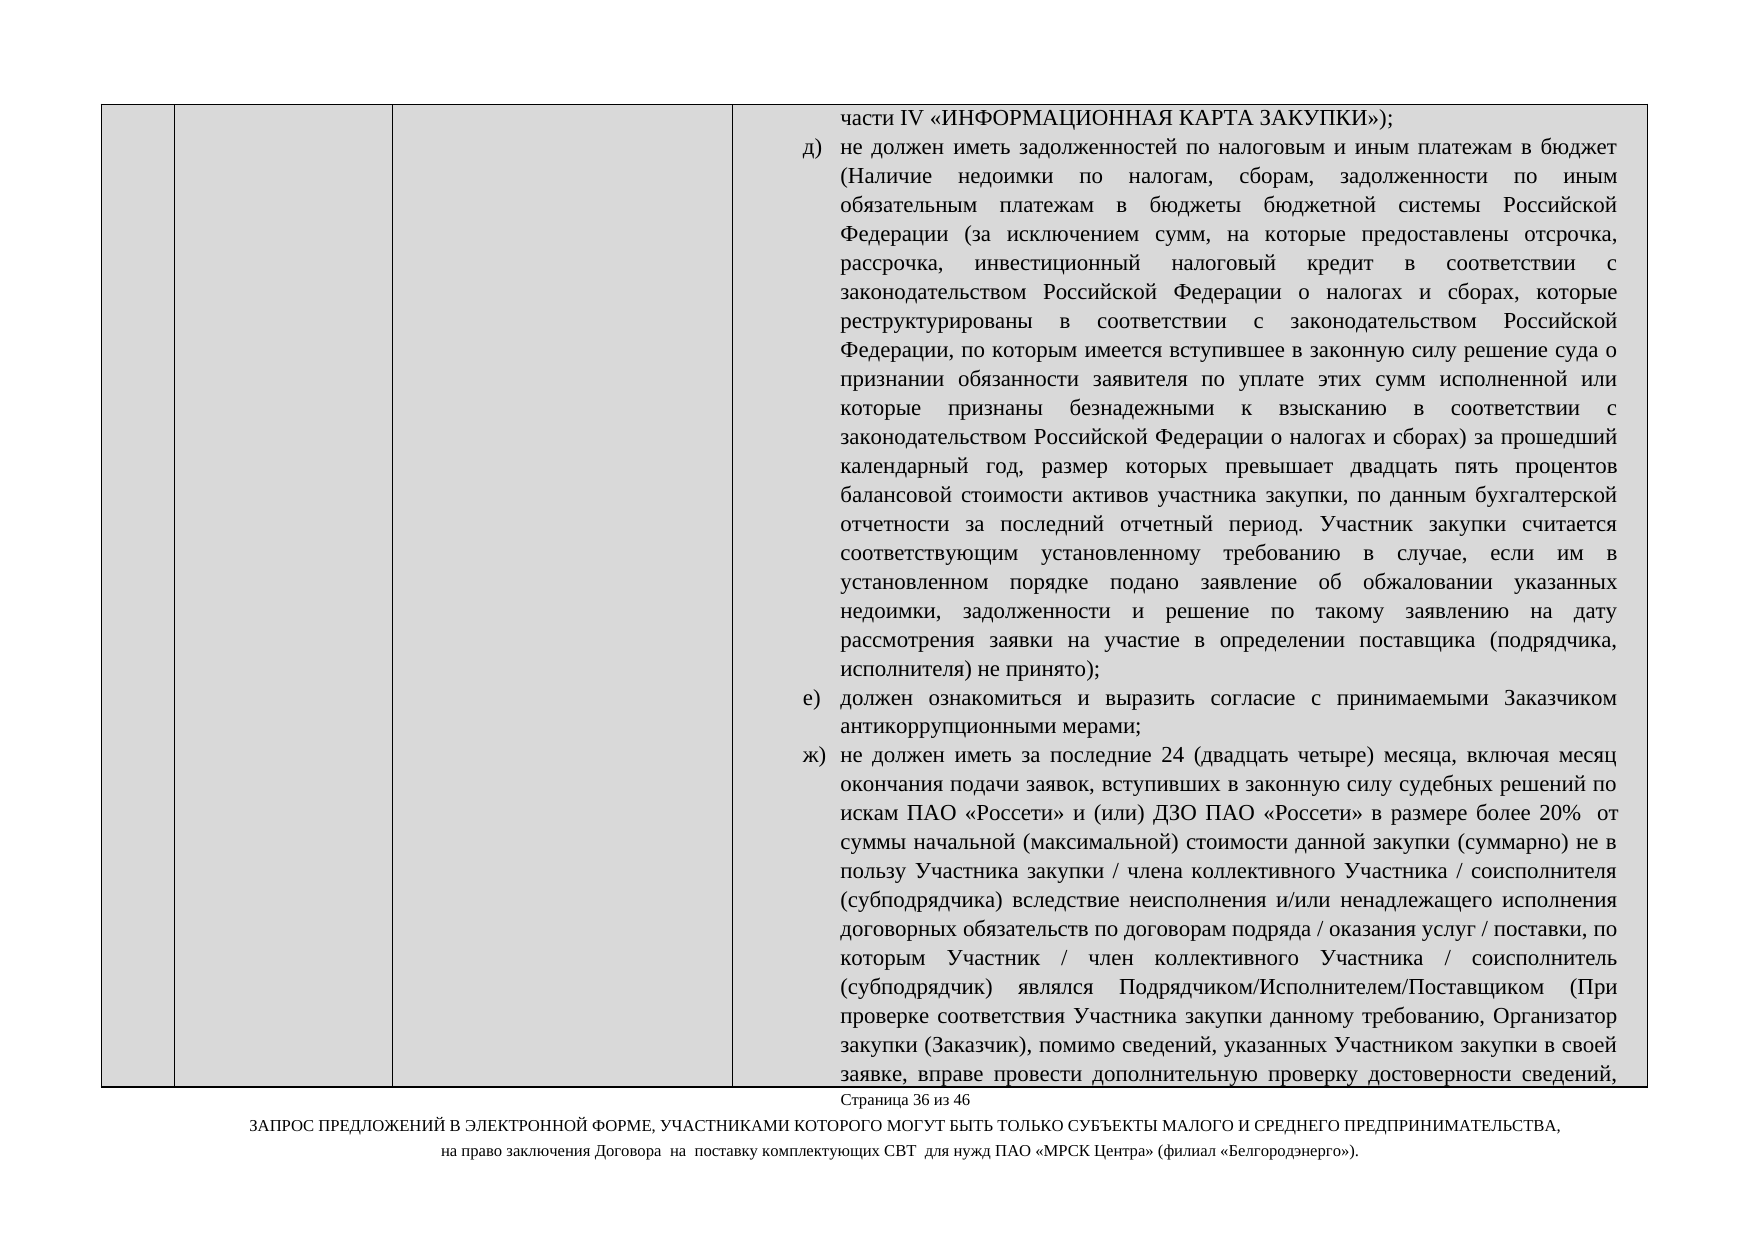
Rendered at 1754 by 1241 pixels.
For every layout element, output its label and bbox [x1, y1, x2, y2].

table_cell [175, 105, 392, 1086]
table_cell [393, 105, 732, 1086]
table_cell [102, 105, 174, 1086]
table_cell [733, 105, 1647, 1086]
